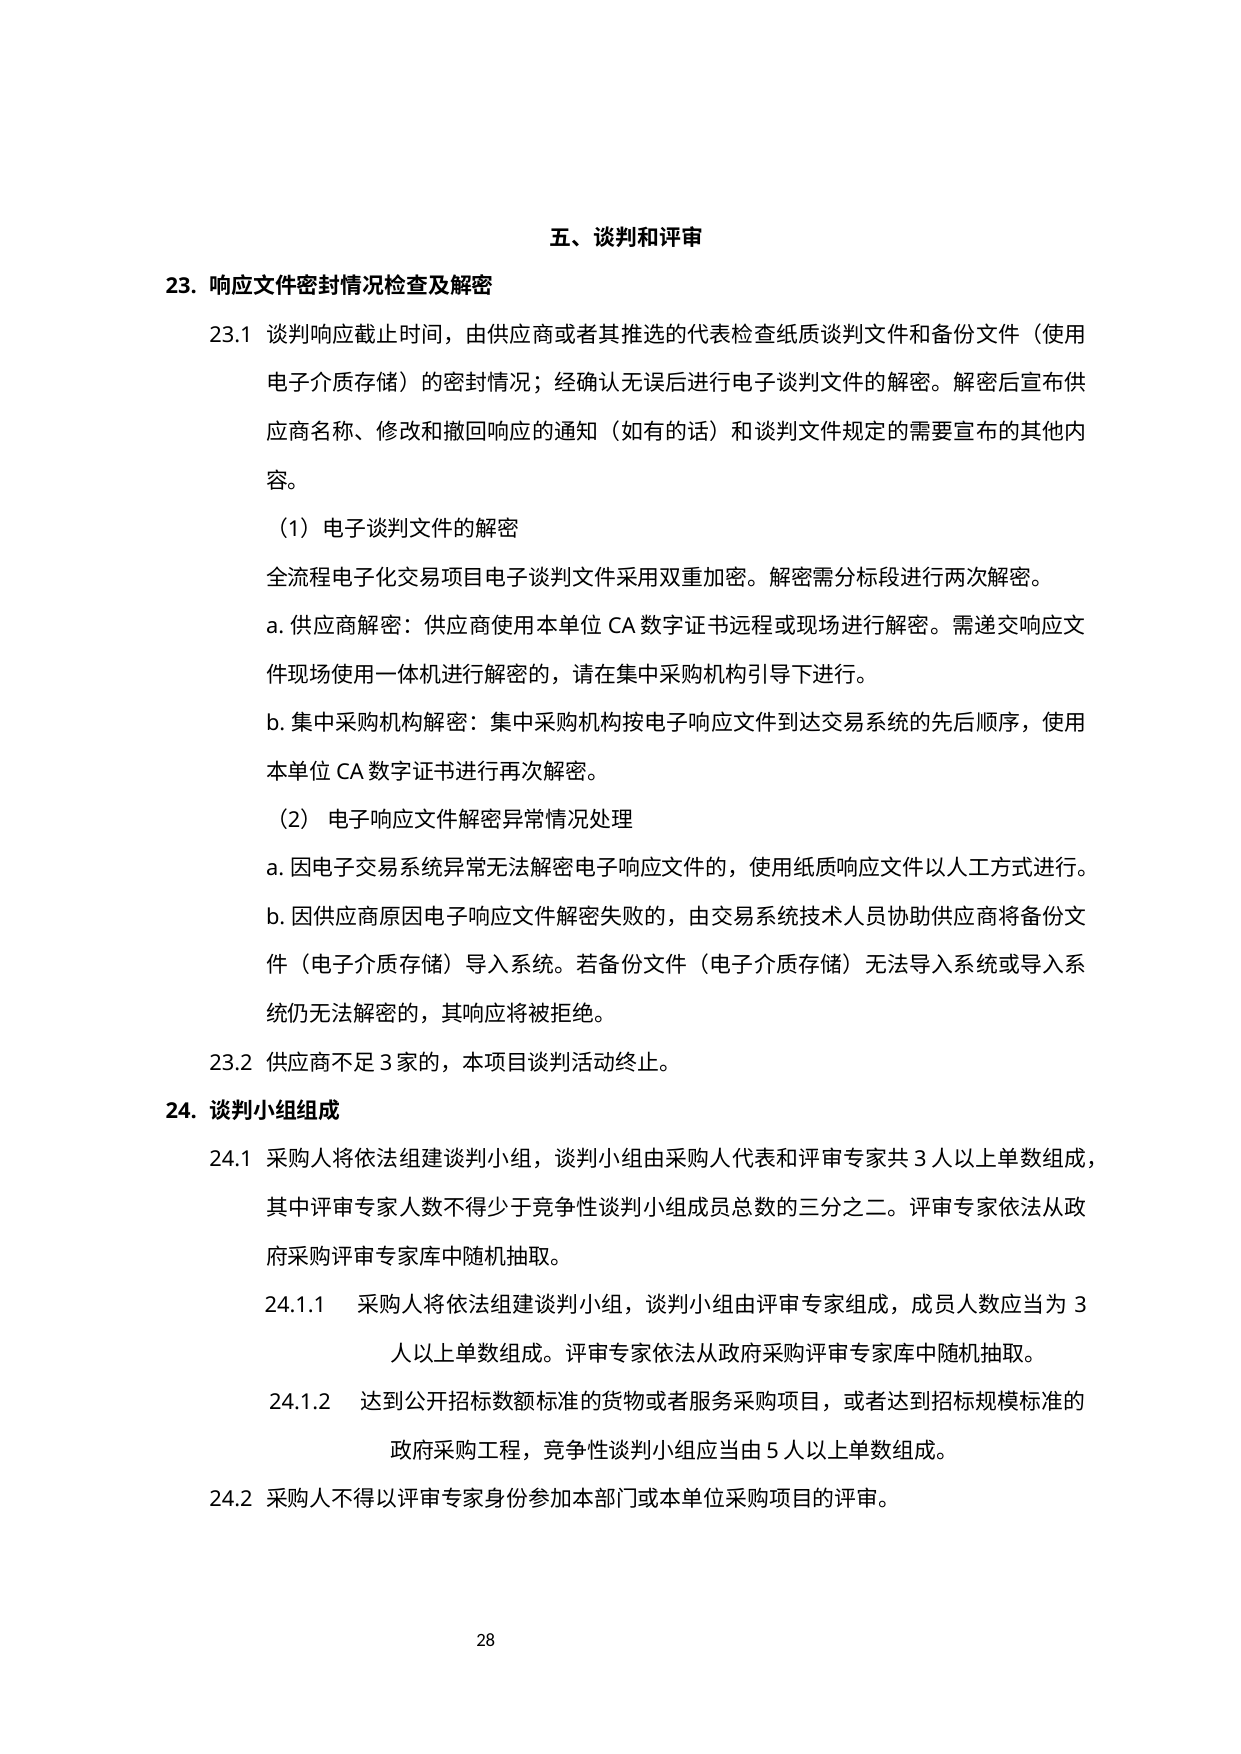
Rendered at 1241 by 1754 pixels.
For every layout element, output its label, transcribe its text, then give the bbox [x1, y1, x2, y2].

text 五、谈判和评审 [165, 219, 1087, 252]
text （2） 电子响应文件解密异常情况处理 [266, 802, 1087, 834]
list 采购人不得以评审专家身份参加本部门或本单位采购项目的评审。 [209, 1481, 1087, 1513]
list 响应文件密封情况检查及解密 [165, 268, 1087, 300]
text 全流程电子化交易项目电子谈判文件采用双重加密。解密需分标段进行两次解密。 [266, 559, 1087, 592]
text 24.1.1 采购人将依法组建谈判小组，谈判小组由评审专家组成，成员人数应当为3人以上单数组成。评审专家依法从政府采购评审专家库中随机抽取。 [264, 1287, 1087, 1368]
list 采购人将依法组建谈判小组，谈判小组由采购人代表和评审专家共3人以上单数组成，其中评审专家人数不得少于竞争性谈判小组成员总数的三分之二。评审专家依法从政府采购评审专家库中随机抽取。 [209, 1141, 1087, 1271]
text 24.1.2 达到公开招标数额标准的货物或者服务采购项目，或者达到招标规模标准的政府采购工程，竞争性谈判小组应当由5人以上单数组成。 [269, 1384, 1087, 1465]
text b. 集中采购机构解密：集中采购机构按电子响应文件到达交易系统的先后顺序，使用本单位CA数字证书进行再次解密。 [266, 704, 1087, 786]
list 供应商不足3家的，本项目谈判活动终止。 [209, 1044, 1087, 1077]
text （1）电子谈判文件的解密 [266, 511, 1087, 543]
text a. 因电子交易系统异常无法解密电子响应文件的，使用纸质响应文件以人工方式进行。 [266, 850, 1087, 882]
text a. 供应商解密：供应商使用本单位CA数字证书远程或现场进行解密。需递交响应文件现场使用一体机进行解密的，请在集中采购机构引导下进行。 [266, 607, 1087, 689]
list 谈判小组组成 [165, 1092, 1087, 1125]
list 谈判响应截止时间，由供应商或者其推选的代表检查纸质谈判文件和备份文件（使用电子介质存储）的密封情况；经确认无误后进行电子谈判文件的解密。解密后宣布供应商名称、修改和撤回响应的通知（如有的话）和谈判文件规定的需要宣布的其他内容。 [209, 316, 1087, 495]
text b. 因供应商原因电子响应文件解密失败的，由交易系统技术人员协助供应商将备份文件（电子介质存储）导入系统。若备份文件（电子介质存储）无法导入系统或导入系统仍无法解密的，其响应将被拒绝。 [266, 898, 1087, 1028]
